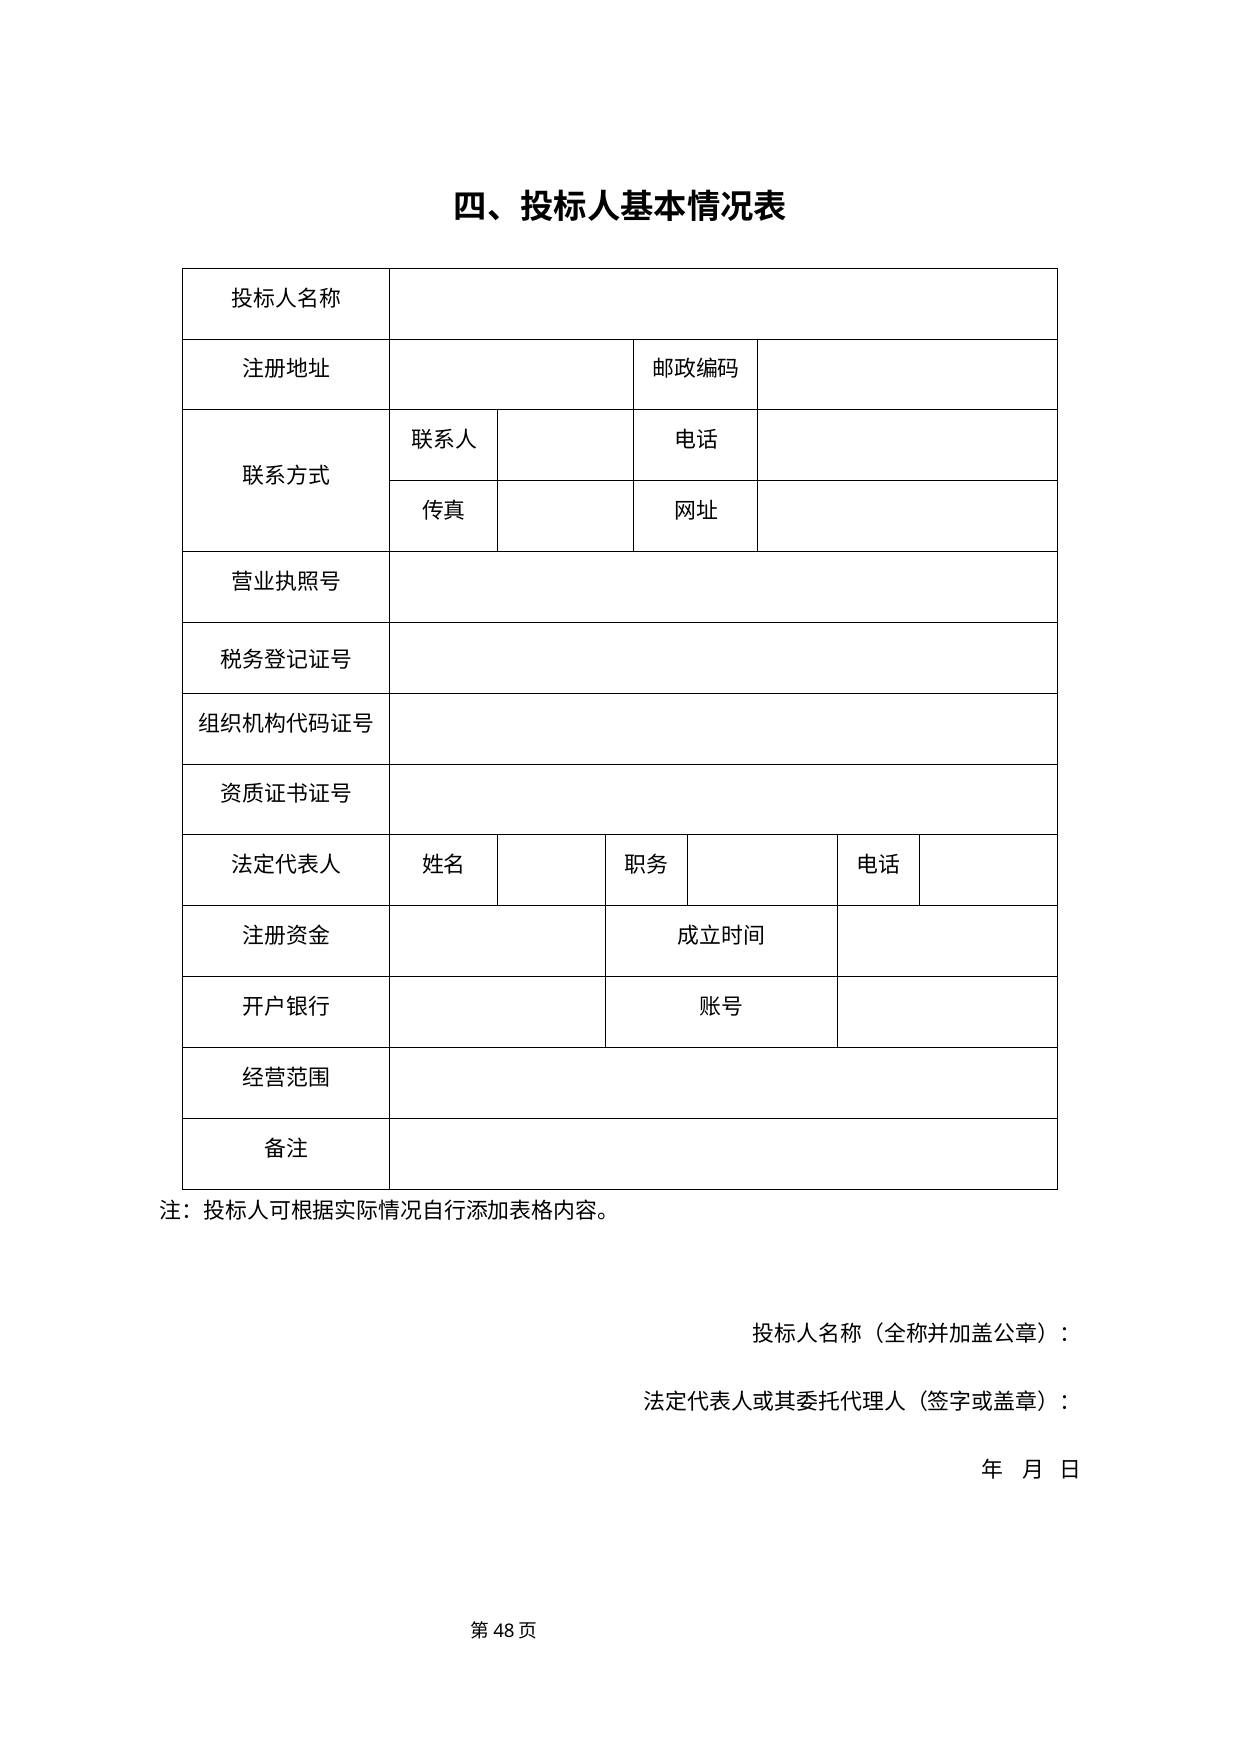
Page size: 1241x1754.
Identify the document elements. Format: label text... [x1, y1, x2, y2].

table_cell 传真 [390, 481, 497, 551]
table_cell 账号 [606, 977, 837, 1047]
table_header [390, 269, 1057, 338]
text 四、投标人基本情况表 [159, 164, 1081, 244]
table_cell [688, 835, 837, 905]
table_cell 法定代表人 [183, 835, 389, 905]
table_cell [390, 552, 1057, 622]
text 注：投标人可根据实际情况自行添加表格内容。 [159, 1189, 1081, 1229]
table_cell 网址 [634, 481, 757, 551]
table_cell [390, 340, 633, 409]
table_cell [390, 906, 605, 976]
table_cell [390, 623, 1057, 693]
table_cell [838, 977, 1057, 1047]
table_cell [390, 1119, 1057, 1188]
table_cell [838, 906, 1057, 976]
table_cell 注册资金 [183, 906, 389, 976]
table_cell [758, 481, 1057, 551]
text 投标人名称（全称并加盖公章）： [159, 1312, 1081, 1352]
table_cell 开户银行 [183, 977, 389, 1047]
table_cell [498, 481, 633, 551]
table_cell [390, 977, 605, 1047]
table_cell 组织机构代码证号 [183, 694, 389, 763]
table_cell 备注 [183, 1119, 389, 1188]
table_cell [498, 410, 633, 480]
table_cell [920, 835, 1057, 905]
table_cell 电话 [634, 410, 757, 480]
table_cell 经营范围 [183, 1048, 389, 1118]
table_cell 电话 [838, 835, 919, 905]
table_cell [390, 694, 1057, 763]
table_cell 资质证书证号 [183, 765, 389, 834]
text 年 月 日 [159, 1448, 1081, 1487]
table_cell 成立时间 [606, 906, 837, 976]
table_cell 营业执照号 [183, 552, 389, 622]
table_cell 职务 [606, 835, 687, 905]
text 法定代表人或其委托代理人（签字或盖章）： [159, 1380, 1081, 1419]
table_cell 邮政编码 [634, 340, 757, 409]
table_cell 注册地址 [183, 340, 389, 409]
table_cell 联系人 [390, 410, 497, 480]
table_cell 税务登记证号 [183, 623, 389, 693]
table_cell [758, 340, 1057, 409]
table_cell 姓名 [390, 835, 497, 905]
table_cell [758, 410, 1057, 480]
table_cell [390, 1048, 1057, 1118]
table_header 投标人名称 [183, 269, 389, 338]
table_cell 联系方式 [183, 410, 389, 551]
table_cell [498, 835, 605, 905]
table_cell [390, 765, 1057, 834]
